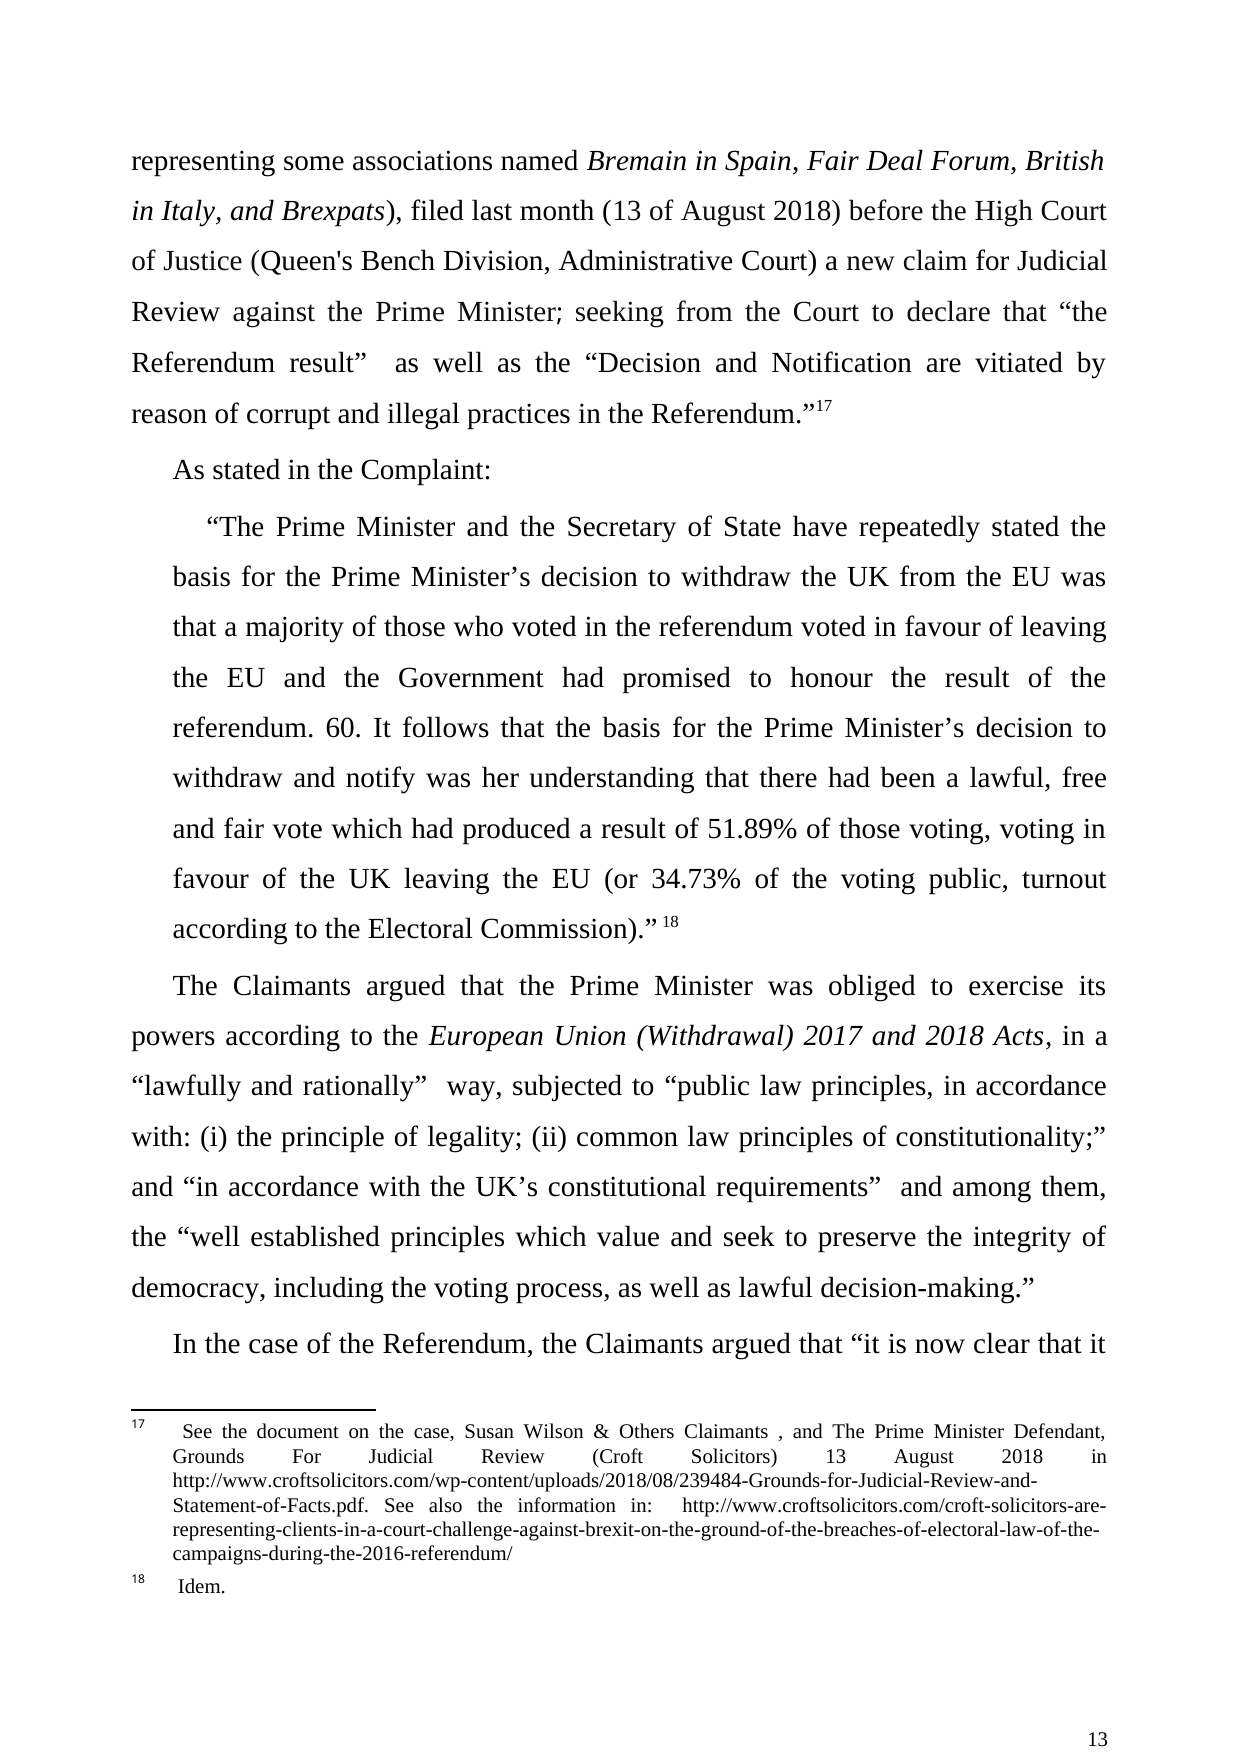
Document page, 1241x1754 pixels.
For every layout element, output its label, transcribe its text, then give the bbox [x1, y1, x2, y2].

text As stated in the Complaint: [131, 452, 1108, 486]
text The Claimants argued that the Prime Minister was obliged to exercise its powers according to the European Union (Withdrawal) 2017 and 2018 Acts, in a “lawfully and rationally” way, subjected to “public law principles, in accordance with: (i) the principle of legality; (ii) common law principles of constitutionality;” and “in accordance with the UK’s constitutional requirements” and among them, the “well established principles which value and seek to preserve the integrity of democracy, including the voting process, as well as lawful decision-making.” [131, 968, 1108, 1303]
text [131, 1326, 1108, 1360]
text “The Prime Minister and the Secretary of State have repeatedly stated the basis for the Prime Minister’s decision to withdraw the UK from the EU was that a majority of those who voted in the referendum voted in favour of leaving the EU and the Government had promised to honour the result of the referendum. 60. It follows that the basis for the Prime Minister’s decision to withdraw and notify was her understanding that there had been a lawful, free and fair vote which had produced a result of 51.89% of those voting, voting in favour of the UK leaving the EU (or 34.73% of the voting public, turnout according to the Electoral Commission).” [172, 509, 1108, 945]
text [131, 143, 1108, 429]
